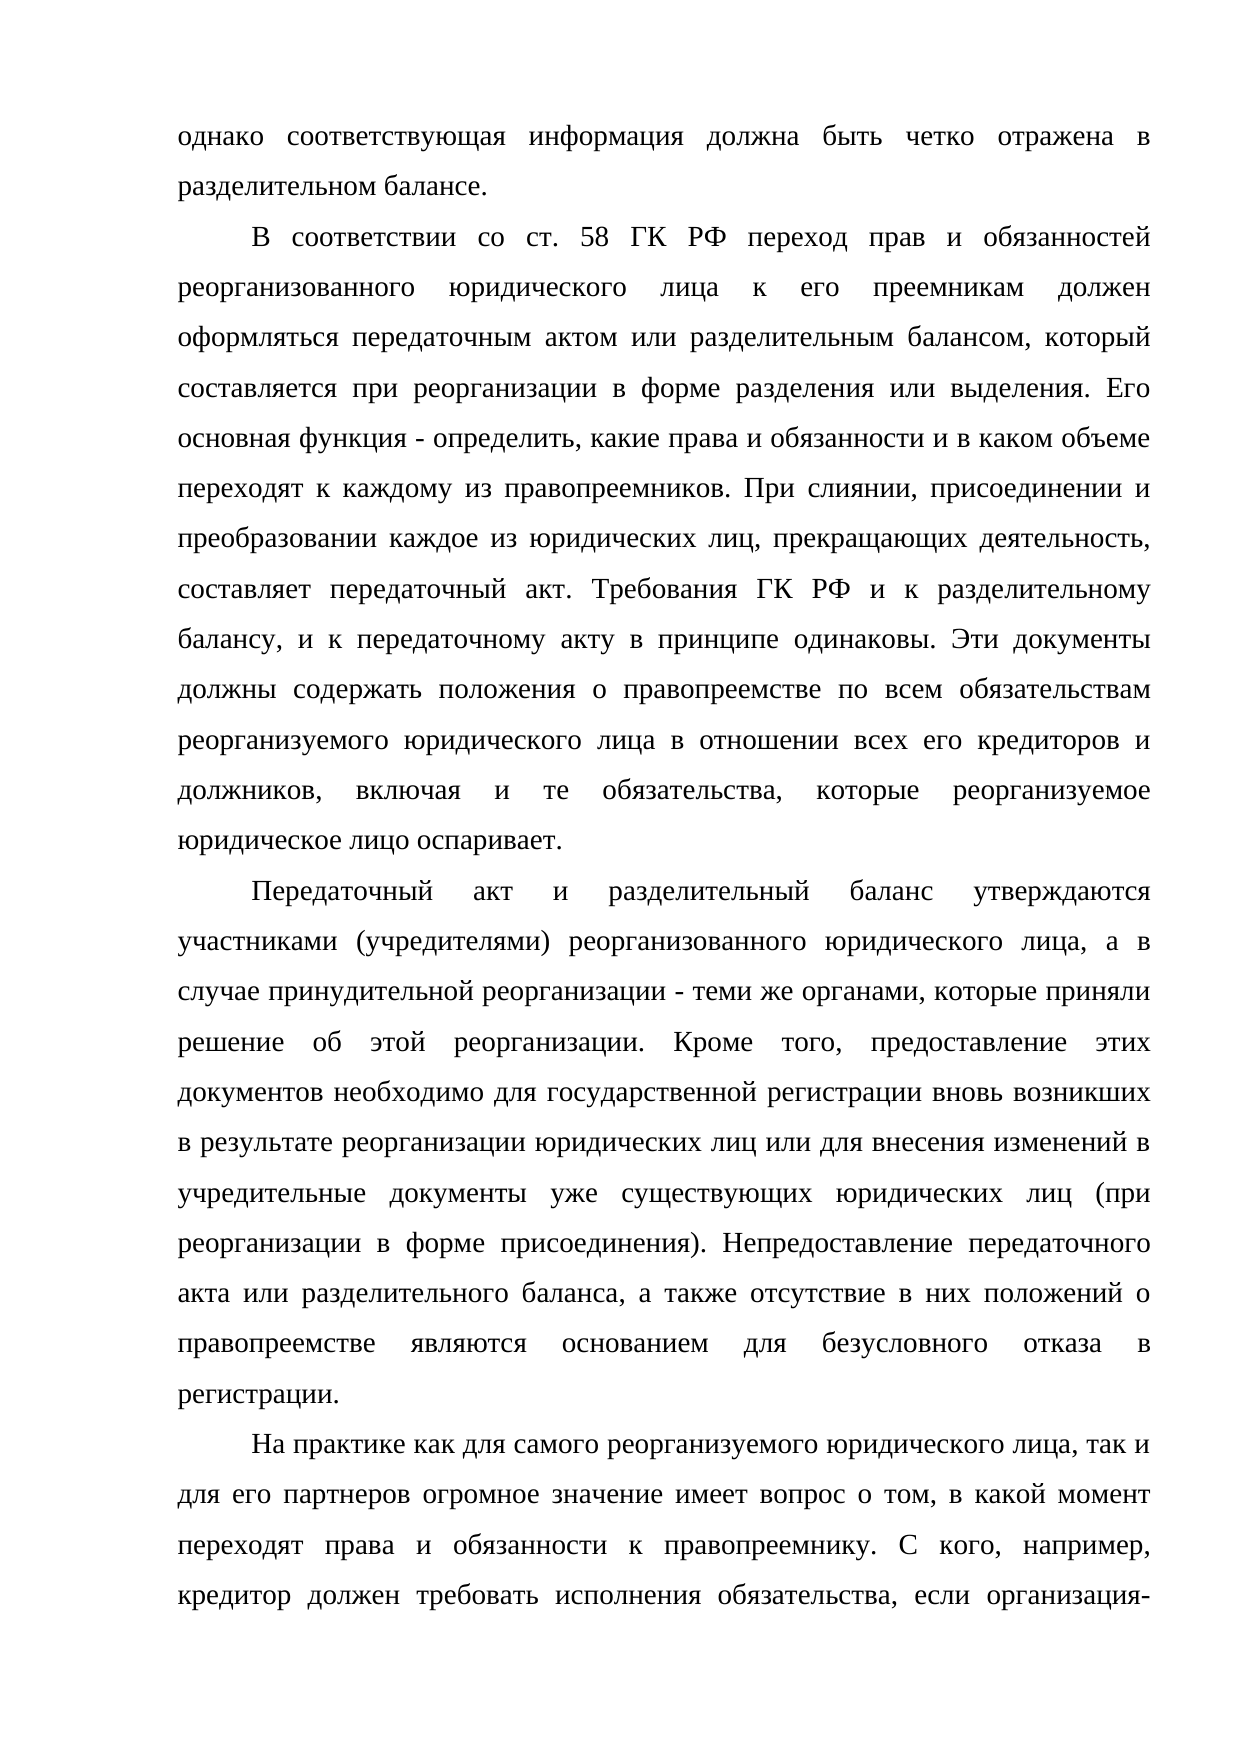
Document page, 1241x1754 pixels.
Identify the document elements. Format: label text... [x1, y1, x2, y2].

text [177, 1426, 1152, 1611]
text Передаточный акт и разделительный баланс утверждаются участниками (учредителями) реорганизованного юридического лица, а в случае принудительной реорганизации - теми же органами, которые приняли решение об этой реорганизации. Кроме того, предоставление этих документов необходимо для государственной регистрации вновь возникших в результате реорганизации юридических лиц или для внесения изменений в учредительные документы уже существующих юридических лиц (при реорганизации в форме присоединения). Непредоставление передаточного акта или разделительного баланса, а также отсутствие в них положений о правопреемстве являются основанием для безусловного отказа в регистрации. [177, 873, 1152, 1409]
text В соответствии со ст. 58 ГК РФ переход прав и обязанностей реорганизованного юридического лица к его преемникам должен оформляться передаточным актом или разделительным балансом, который составляется при реорганизации в форме разделения или выделения. Его основная функция - определить, какие права и обязанности и в каком объеме переходят к каждому из правопреемников. При слиянии, присоединении и преобразовании каждое из юридических лиц, прекращающих деятельность, составляет передаточный акт. Требования ГК РФ и к разделительному балансу, и к передаточному акту в принципе одинаковы. Эти документы должны содержать положения о правопреемстве по всем обязательствам реорганизуемого юридического лица в отношении всех его кредиторов и должников, включая и те обязательства, которые реорганизуемое юридическое лицо оспаривает. [177, 219, 1152, 856]
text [177, 118, 1152, 202]
